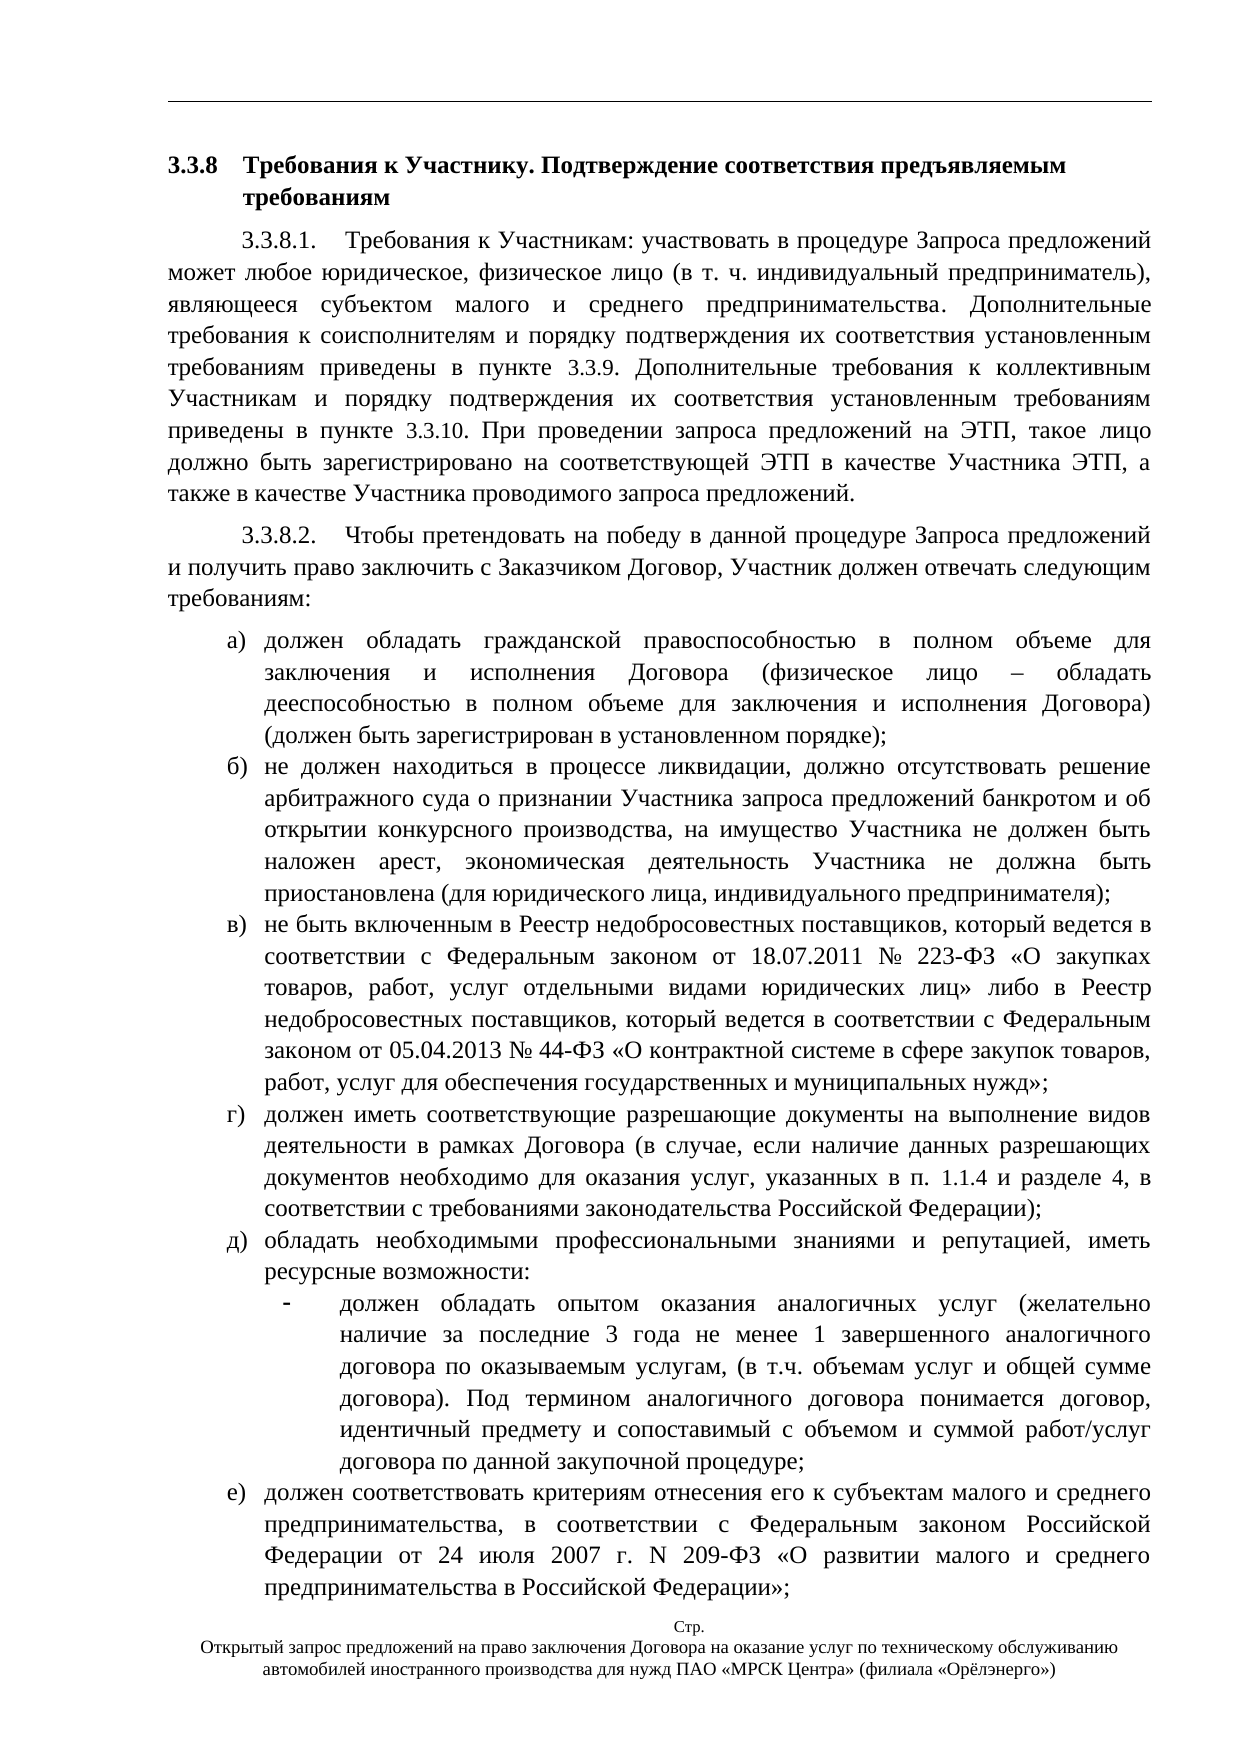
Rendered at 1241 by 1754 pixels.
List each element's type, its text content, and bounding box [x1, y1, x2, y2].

list должен обладать гражданской правоспособностью в полном объеме для заключения и исполнения Договора (физическое лицо – обладать дееспособностью в полном объеме для заключения и исполнения Договора) (должен быть зарегистрирован в установленном порядке); [227, 625, 1152, 749]
list должен соответствовать критериям отнесения его к субъектам малого и среднего предпринимательства, в соответствии с Федеральным законом Российской Федерации от 24 июля 2007 г. N 209-ФЗ «О развитии малого и среднего предпринимательства в Российской Федерации»; [227, 1477, 1152, 1601]
subtitle Требования к Участнику. Подтверждение соответствия предъявляемым требованиям [168, 150, 1152, 210]
list должен обладать опытом оказания аналогичных услуг (желательно наличие за последние 3 года не менее 1 завершенного аналогичного договора по оказываемым услугам, (в т.ч. объемам услуг и общей сумме договора). Под термином аналогичного договора понимается договор, идентичный предмету и сопоставимый с объемом и суммой работ/услуг договора по данной закупочной процедуре; [282, 1288, 1152, 1474]
list Требования к Участникам: участвовать в процедуре Запроса предложений может любое юридическое, физическое лицо (в т. ч. индивидуальный предприниматель), являющееся субъектом малого и среднего предпринимательства. Дополнительные требования к соисполнителям и порядку подтверждения их соответствия установленным требованиям приведены в пункте 3.3.9. Дополнительные требования к коллективным Участникам и порядку подтверждения их соответствия установленным требованиям приведены в пункте 3.3.10. При проведении запроса предложений на ЭТП, такое лицо должно быть зарегистрировано на соответствующей ЭТП в качестве Участника ЭТП, а также в качестве Участника проводимого запроса предложений. [168, 226, 1152, 507]
list обладать необходимыми профессиональными знаниями и репутацией, иметь ресурсные возможности: [227, 1225, 1152, 1285]
list не быть включенным в Реестр недобросовестных поставщиков, который ведется в соответствии с Федеральным законом от 18.07.2011 № 223-ФЗ «О закупках товаров, работ, услуг отдельными видами юридических лиц» либо в Реестр недобросовестных поставщиков, который ведется в соответствии с Федеральным законом от 05.04.2013 № 44-ФЗ «О контрактной системе в сфере закупок товаров, работ, услуг для обеспечения государственных и муниципальных нужд»; [227, 909, 1152, 1096]
list не должен находиться в процессе ликвидации, должно отсутствовать решение арбитражного суда о признании Участника запроса предложений банкротом и об открытии конкурсного производства, на имущество Участника не должен быть наложен арест, экономическая деятельность Участника не должна быть приостановлена (для юридического лица, индивидуального предпринимателя); [227, 751, 1152, 906]
list Чтобы претендовать на победу в данной процедуре Запроса предложений и получить право заключить с Заказчиком Договор, Участник должен отвечать следующим требованиям: [168, 520, 1152, 612]
list должен иметь соответствующие разрешающие документы на выполнение видов деятельности в рамках Договора (в случае, если наличие данных разрешающих документов необходимо для оказания услуг, указанных в п. 1.1.4 и разделе 4, в соответствии с требованиями законодательства Российской Федерации); [227, 1099, 1152, 1222]
